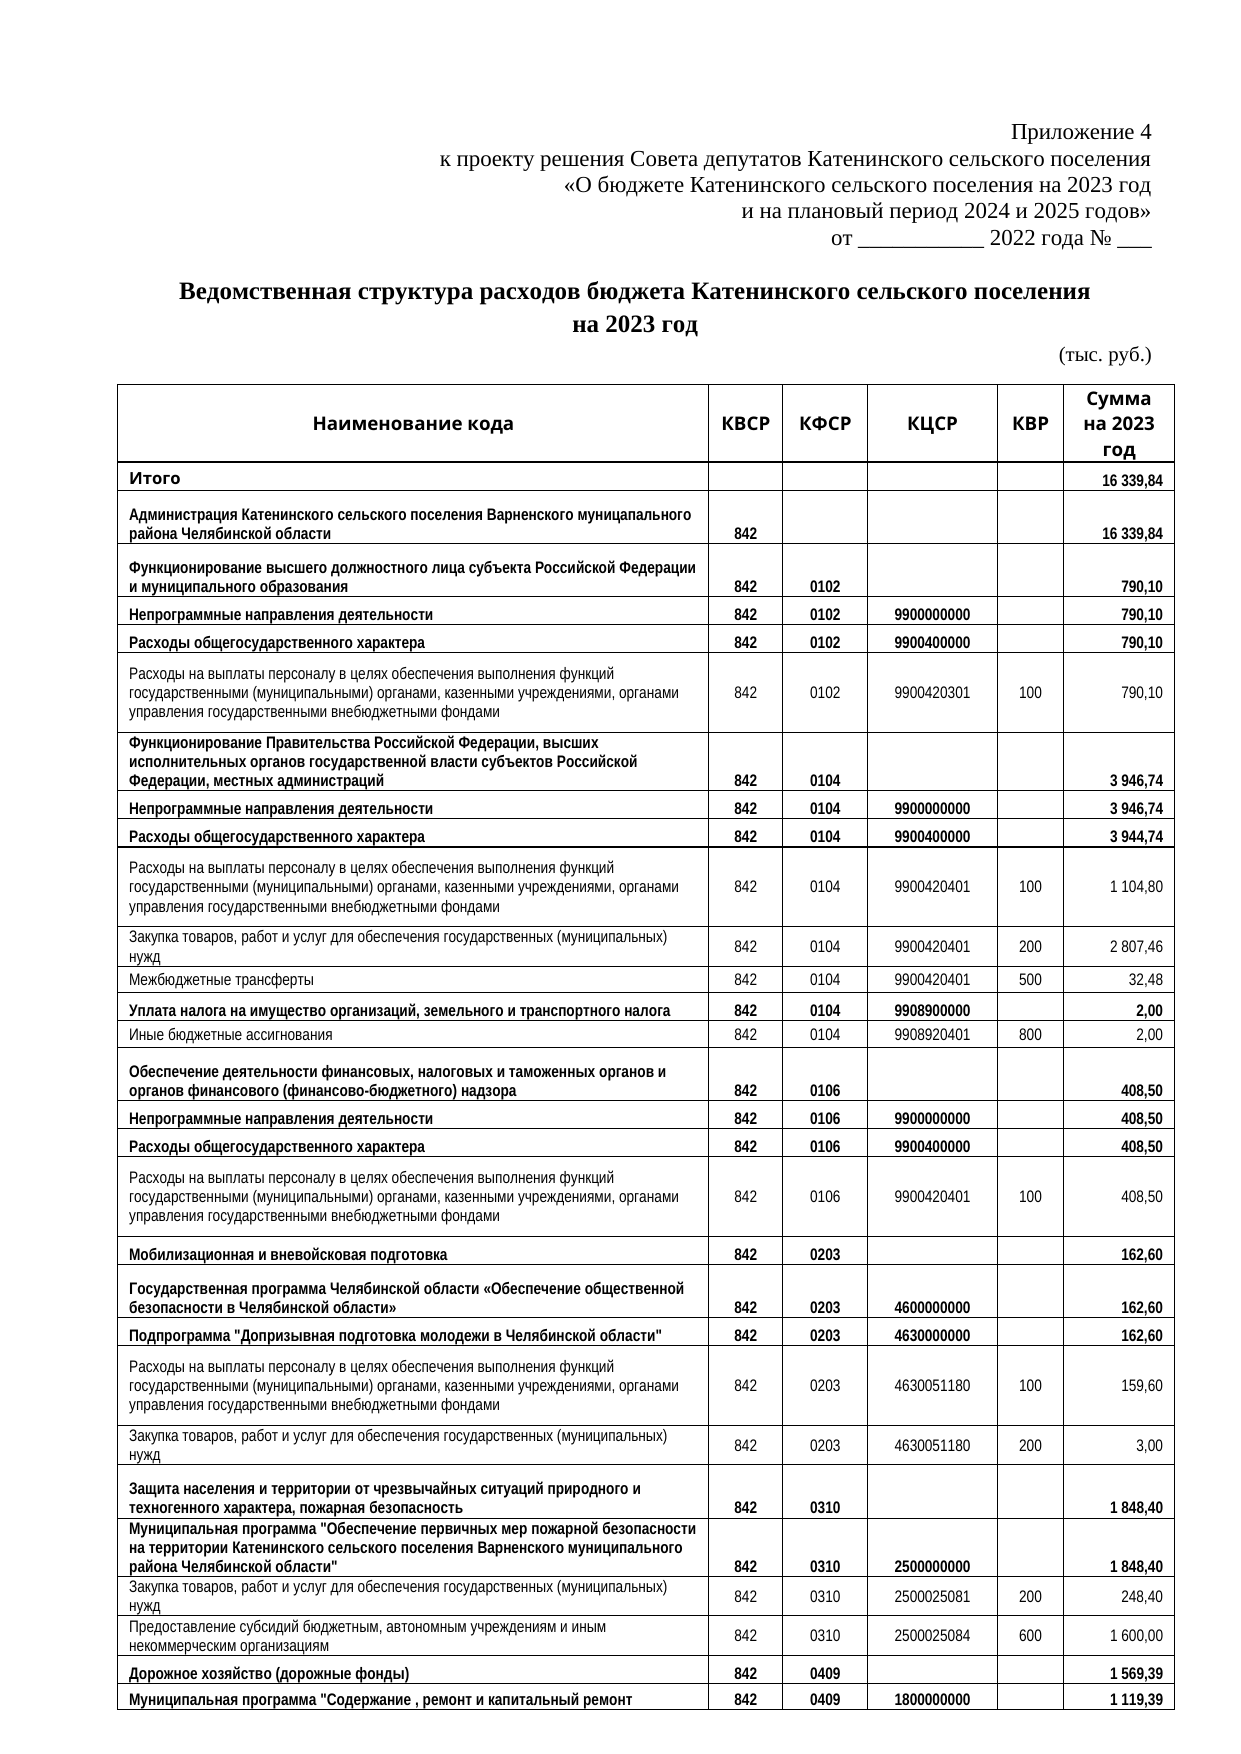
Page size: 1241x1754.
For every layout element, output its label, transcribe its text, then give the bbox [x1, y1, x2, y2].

table_cell [998, 1519, 1063, 1576]
table_cell Расходы общегосударственного характера [118, 1129, 708, 1156]
table_cell Предоставление субсидий бюджетным, автономным учреждениям и иным некоммерческим организациям [118, 1616, 708, 1655]
table_cell [868, 1237, 997, 1264]
table_cell [998, 1684, 1063, 1708]
table_cell 408,50 [1064, 1101, 1174, 1128]
table_cell 842 [709, 1048, 782, 1100]
table_cell Расходы на выплаты персоналу в целях обеспечения выполнения функций государственными (муниципальными) органами, казенными учреждениями, органами управления государственными внебюджетными фондами [118, 1346, 708, 1425]
table_cell 842 [709, 1577, 782, 1615]
table_cell 842 [709, 1684, 782, 1708]
table_cell 16 339,84 [1064, 463, 1174, 489]
table_cell 0310 [783, 1577, 867, 1615]
table_cell 0203 [783, 1237, 867, 1264]
table_cell 0106 [783, 1157, 867, 1236]
text «О бюджете Катенинского сельского поселения на 2023 год [118, 171, 1152, 197]
table_cell 842 [709, 1465, 782, 1517]
table_cell 200 [998, 1426, 1063, 1464]
table_cell [998, 1318, 1063, 1345]
table_cell [868, 733, 997, 790]
table_cell 0409 [783, 1656, 867, 1683]
table_cell [998, 491, 1063, 543]
table_cell Непрограммные направления деятельности [118, 1101, 708, 1128]
table_cell Муниципальная программа "Обеспечение первичных мер пожарной безопасности на территории Катенинского сельского поселения Варненского муниципального района Челябинской области" [118, 1519, 708, 1576]
table_cell 4630000000 [868, 1318, 997, 1345]
table_cell 3,00 [1064, 1426, 1174, 1464]
table_cell 842 [709, 733, 782, 790]
table_header КФСР [783, 385, 867, 461]
table_cell [868, 463, 997, 489]
table_cell Закупка товаров, работ и услуг для обеспечения государственных (муниципальных) нужд [118, 1426, 708, 1464]
table_cell 0106 [783, 1101, 867, 1128]
table_cell 2500025081 [868, 1577, 997, 1615]
table_cell 842 [709, 1616, 782, 1655]
table_cell Государственная программа Челябинской области «Обеспечение общественной безопасности в Челябинской области» [118, 1265, 708, 1317]
table_cell 842 [709, 993, 782, 1020]
text от ___________ 2022 года № ___ [118, 224, 1152, 250]
table_cell Обеспечение деятельности финансовых, налоговых и таможенных органов и органов финансового (финансово-бюджетного) надзора [118, 1048, 708, 1100]
table_cell 9900420401 [868, 1157, 997, 1236]
table_cell 0409 [783, 1684, 867, 1708]
table_cell 162,60 [1064, 1265, 1174, 1317]
table_cell [998, 544, 1063, 596]
table_cell 0102 [783, 544, 867, 596]
table_cell 9900420401 [868, 967, 997, 992]
table_cell 842 [709, 544, 782, 596]
table_cell 0106 [783, 1129, 867, 1156]
table_cell 9900420401 [868, 848, 997, 926]
table_cell 159,60 [1064, 1346, 1174, 1425]
table_cell 1 104,80 [1064, 848, 1174, 926]
table_cell 3 944,74 [1064, 819, 1174, 846]
table_cell 1 600,00 [1064, 1616, 1174, 1655]
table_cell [118, 1684, 708, 1708]
table_cell 1 119,39 [1064, 1684, 1174, 1708]
table_cell 200 [998, 927, 1063, 966]
table_cell 842 [709, 597, 782, 624]
table_cell Итого [118, 463, 708, 489]
table_cell 3 946,74 [1064, 733, 1174, 790]
table_cell 100 [998, 653, 1063, 732]
table_cell 100 [998, 1157, 1063, 1236]
table_cell 790,10 [1064, 653, 1174, 732]
table_cell Расходы общегосударственного характера [118, 625, 708, 652]
table_cell 790,10 [1064, 597, 1174, 624]
table_header КВР [998, 385, 1063, 461]
table_cell 842 [709, 791, 782, 818]
table_cell 0104 [783, 1021, 867, 1047]
table_cell 408,50 [1064, 1129, 1174, 1156]
table_cell 9908920401 [868, 1021, 997, 1047]
table_cell Иные бюджетные ассигнования [118, 1021, 708, 1047]
table_cell [998, 1465, 1063, 1517]
table_cell 16 339,84 [1064, 491, 1174, 543]
table_cell [998, 1656, 1063, 1683]
table_cell Расходы общегосударственного характера [118, 819, 708, 846]
table_cell Администрация Катенинского сельского поселения Варненского муницапального района Челябинской области [118, 491, 708, 543]
table_cell Расходы на выплаты персоналу в целях обеспечения выполнения функций государственными (муниципальными) органами, казенными учреждениями, органами управления государственными внебюджетными фондами [118, 848, 708, 926]
table_cell 0203 [783, 1426, 867, 1464]
table_cell Расходы на выплаты персоналу в целях обеспечения выполнения функций государственными (муниципальными) органами, казенными учреждениями, органами управления государственными внебюджетными фондами [118, 1157, 708, 1236]
table_cell [868, 491, 997, 543]
table_cell 842 [709, 1318, 782, 1345]
table_cell [998, 597, 1063, 624]
table_cell 0203 [783, 1318, 867, 1345]
text на 2023 год [118, 309, 1152, 338]
table_cell 9900400000 [868, 1129, 997, 1156]
table_cell 408,50 [1064, 1048, 1174, 1100]
table_cell 0102 [783, 653, 867, 732]
table_cell 1 848,40 [1064, 1519, 1174, 1576]
table_cell 200 [998, 1577, 1063, 1615]
table_cell 800 [998, 1021, 1063, 1047]
table_cell [998, 625, 1063, 652]
table_cell 100 [998, 848, 1063, 926]
table_cell [868, 1465, 997, 1517]
table_cell Защита населения и территории от чрезвычайных ситуаций природного и техногенного характера, пожарная безопасность [118, 1465, 708, 1517]
text и на плановый период 2024 и 2025 годов» [118, 197, 1152, 224]
table_cell Подпрограмма "Допризывная подготовка молодежи в Челябинской области" [118, 1318, 708, 1345]
table_cell 9900000000 [868, 1101, 997, 1128]
table_cell 4600000000 [868, 1265, 997, 1317]
table_cell [998, 1129, 1063, 1156]
table_cell 0104 [783, 791, 867, 818]
table_cell 842 [709, 625, 782, 652]
table_cell 842 [709, 1101, 782, 1128]
table_cell [998, 1237, 1063, 1264]
table_header Сумма на 2023 год [1064, 385, 1174, 461]
table_cell 500 [998, 967, 1063, 992]
table_cell 1 569,39 [1064, 1656, 1174, 1683]
table_header КВСР [709, 385, 782, 461]
table_cell 162,60 [1064, 1318, 1174, 1345]
table_cell 4630051180 [868, 1346, 997, 1425]
table_cell Непрограммные направления деятельности [118, 597, 708, 624]
table_cell 162,60 [1064, 1237, 1174, 1264]
table_cell 0104 [783, 819, 867, 846]
table_cell 842 [709, 1426, 782, 1464]
table_header Наименование кода [118, 385, 708, 461]
table_cell 842 [709, 1519, 782, 1576]
table_cell 1 848,40 [1064, 1465, 1174, 1517]
table_cell Расходы на выплаты персоналу в целях обеспечения выполнения функций государственными (муниципальными) органами, казенными учреждениями, органами управления государственными внебюджетными фондами [118, 653, 708, 732]
table_cell [998, 733, 1063, 790]
table_cell 842 [709, 653, 782, 732]
table_cell [998, 819, 1063, 846]
table_cell 842 [709, 819, 782, 846]
table_cell Межбюджетные трансферты [118, 967, 708, 992]
table_cell 2,00 [1064, 1021, 1174, 1047]
table_cell 842 [709, 1021, 782, 1047]
table_cell 790,10 [1064, 625, 1174, 652]
table_cell [998, 993, 1063, 1020]
table_header КЦСР [868, 385, 997, 461]
table_cell 0203 [783, 1265, 867, 1317]
table_cell 0310 [783, 1465, 867, 1517]
table_cell 842 [709, 927, 782, 966]
table_cell Закупка товаров, работ и услуг для обеспечения государственных (муниципальных) нужд [118, 927, 708, 966]
table_cell 9900400000 [868, 819, 997, 846]
table_cell 9900400000 [868, 625, 997, 652]
table_cell 3 946,74 [1064, 791, 1174, 818]
table_cell 0203 [783, 1346, 867, 1425]
table_cell 842 [709, 1129, 782, 1156]
table_cell 600 [998, 1616, 1063, 1655]
table_cell [998, 1048, 1063, 1100]
table_cell 9900420401 [868, 927, 997, 966]
table_cell 0104 [783, 993, 867, 1020]
table_cell 9900420301 [868, 653, 997, 732]
table_cell 408,50 [1064, 1157, 1174, 1236]
table_cell 842 [709, 967, 782, 992]
table_cell 842 [709, 848, 782, 926]
table_cell [998, 1101, 1063, 1128]
table_cell 9908900000 [868, 993, 997, 1020]
table_cell [783, 491, 867, 543]
table_cell [783, 463, 867, 489]
table_cell 0104 [783, 848, 867, 926]
table_cell 4630051180 [868, 1426, 997, 1464]
table_cell Уплата налога на имущество организаций, земельного и транспортного налога [118, 993, 708, 1020]
table_cell 2500000000 [868, 1519, 997, 1576]
table_cell 842 [709, 1656, 782, 1683]
table_cell Функционирование Правительства Российской Федерации, высших исполнительных органов государственной власти субъектов Российской Федерации, местных администраций [118, 733, 708, 790]
table_cell 842 [709, 1157, 782, 1236]
table_cell 790,10 [1064, 544, 1174, 596]
table_cell 0104 [783, 733, 867, 790]
table_cell 842 [709, 1237, 782, 1264]
table_cell [868, 544, 997, 596]
table_cell 100 [998, 1346, 1063, 1425]
table_cell 2 807,46 [1064, 927, 1174, 966]
table_cell Мобилизационная и вневойсковая подготовка [118, 1237, 708, 1264]
table_cell [998, 463, 1063, 489]
table_cell 2,00 [1064, 993, 1174, 1020]
table_cell 0310 [783, 1519, 867, 1576]
table_cell Функционирование высшего должностного лица субъекта Российской Федерации и муниципального образования [118, 544, 708, 596]
table_cell 0104 [783, 927, 867, 966]
table_cell 32,48 [1064, 967, 1174, 992]
table_cell [998, 1265, 1063, 1317]
table_cell 842 [709, 1346, 782, 1425]
text Ведомственная структура расходов бюджета Катенинского сельского поселения [118, 276, 1152, 305]
text к проекту решения Совета депутатов Катенинского сельского поселения [118, 144, 1152, 171]
table_cell 0102 [783, 597, 867, 624]
table_cell 0102 [783, 625, 867, 652]
table_cell [709, 463, 782, 489]
table_cell 842 [709, 491, 782, 543]
text (тыс. руб.) [118, 342, 1152, 366]
table_cell 0310 [783, 1616, 867, 1655]
table_cell 9900000000 [868, 791, 997, 818]
table_cell 1800000000 [868, 1684, 997, 1708]
table_cell 0104 [783, 967, 867, 992]
text Приложение 4 [118, 118, 1152, 144]
table_cell 9900000000 [868, 597, 997, 624]
table_cell 842 [709, 1265, 782, 1317]
table_cell [868, 1656, 997, 1683]
table_cell 248,40 [1064, 1577, 1174, 1615]
table_cell 0106 [783, 1048, 867, 1100]
table_cell Закупка товаров, работ и услуг для обеспечения государственных (муниципальных) нужд [118, 1577, 708, 1615]
table_cell Дорожное хозяйство (дорожные фонды) [118, 1656, 708, 1683]
table_cell [868, 1048, 997, 1100]
table_cell 2500025084 [868, 1616, 997, 1655]
table_cell [998, 791, 1063, 818]
table_cell Непрограммные направления деятельности [118, 791, 708, 818]
